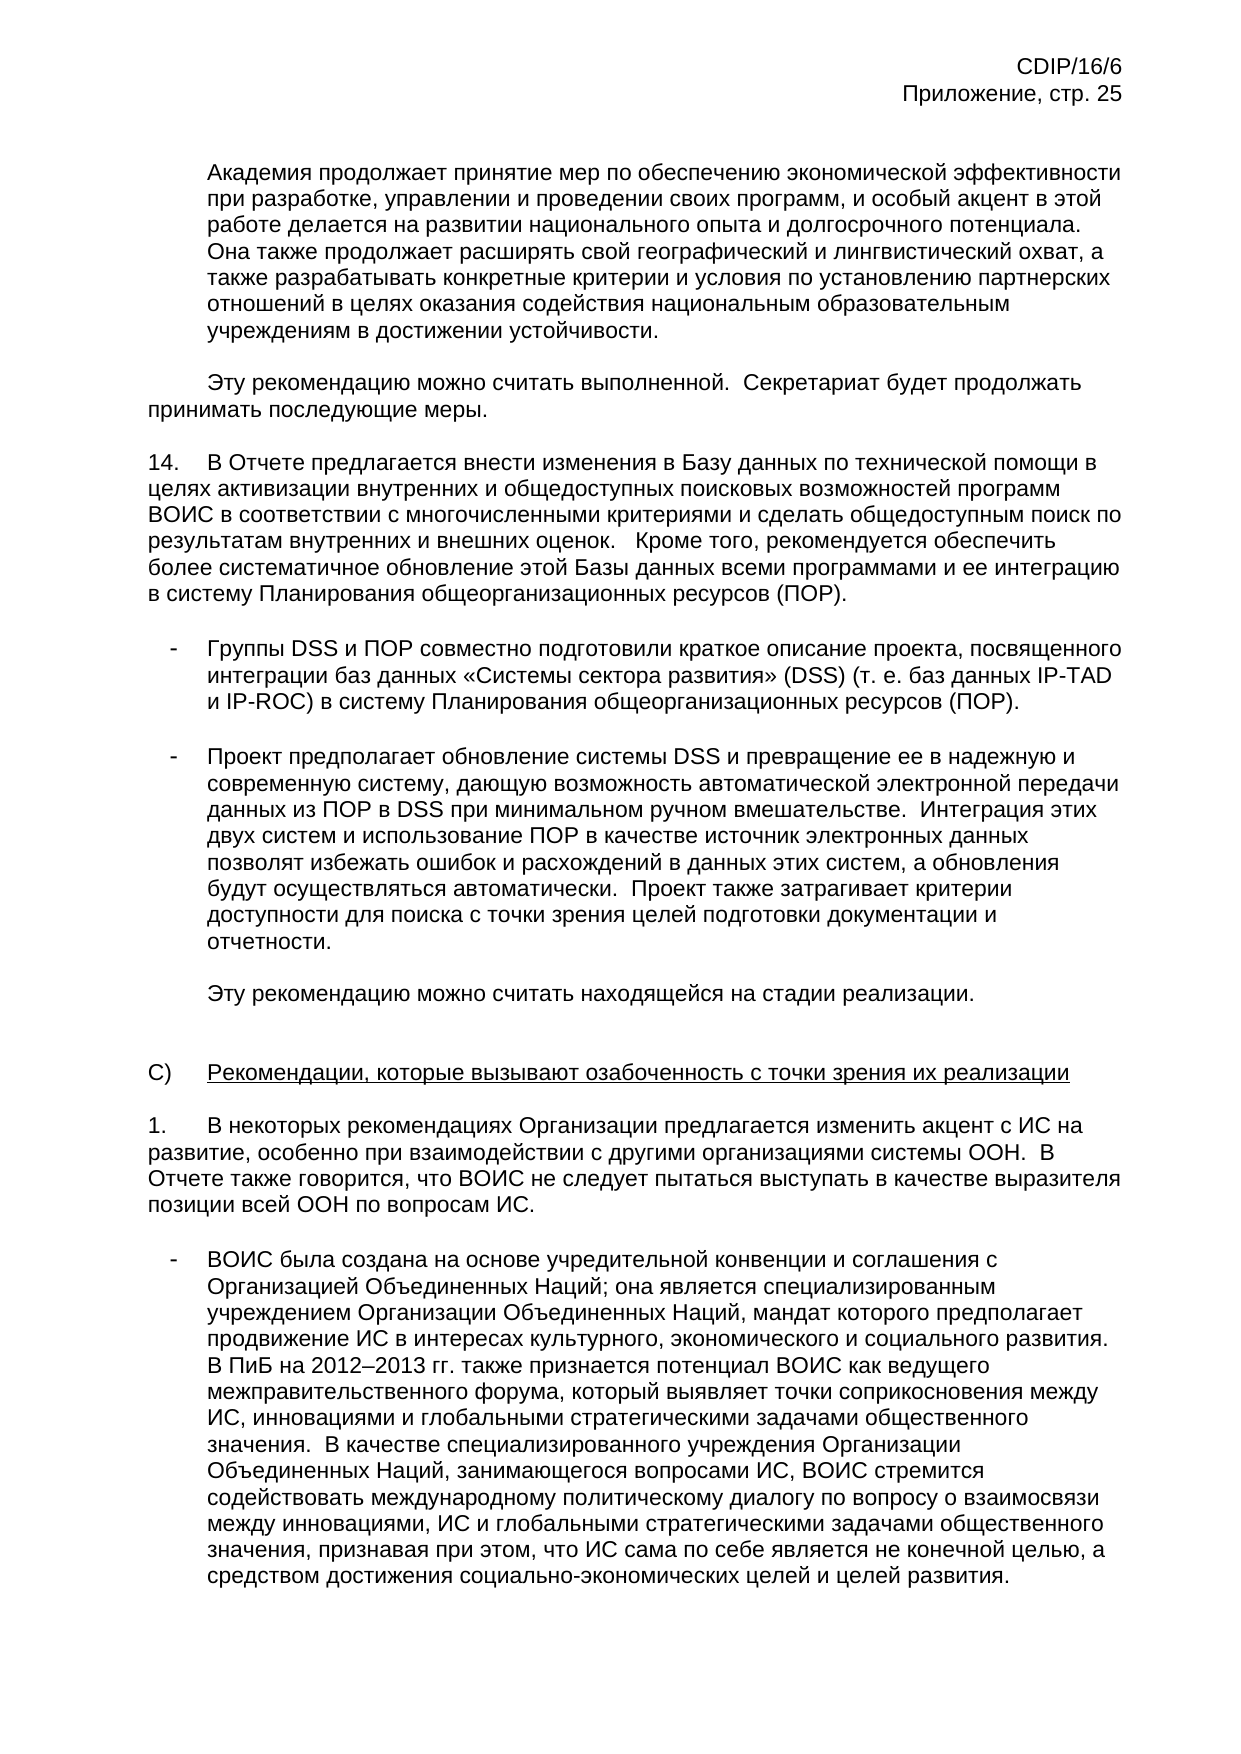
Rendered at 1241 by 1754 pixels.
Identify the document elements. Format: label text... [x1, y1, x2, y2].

text Эту рекомендацию можно считать находящейся на стадии реализации. [148, 980, 1122, 1007]
text C) Рекомендации, которые вызывают озабоченность с точки зрения их реализации [148, 1059, 1122, 1086]
text 14. В Отчете предлагается внести изменения в Базу данных по технической помощи в целях активизации внутренних и общедоступных поисковых возможностей программ ВОИС в соответствии с многочисленными критериями и сделать общедоступным поиск по результатам внутренних и внешних оценок. Кроме того, рекомендуется обеспечить более систематичное обновление этой Базы данных всеми программами и ее интеграцию в систему Планирования общеорганизационных ресурсов (ПОР). [148, 448, 1122, 607]
text Академия продолжает принятие мер по обеспечению экономической эффективности при разработке, управлении и проведении своих программ, и особый акцент в этой работе делается на развитии национального опыта и долгосрочного потенциала. Она также продолжает расширять свой географический и лингвистический охват, а также разрабатывать конкретные критерии и условия по установлению партнерских отношений в целях оказания содействия национальным образовательным учреждениям в достижении устойчивости. [207, 158, 1122, 343]
text 1. В некоторых рекомендациях Организации предлагается изменить акцент с ИС на развитие, особенно при взаимодействии с другими организациями системы ООН. В Отчете также говорится, что ВОИС не следует пытаться выступать в качестве выразителя позиции всей ООН по вопросам ИС. [148, 1112, 1122, 1217]
list Проект предполагает обновление системы DSS и превращение ее в надежную и современную систему, дающую возможность автоматической электронной передачи данных из ПОР в DSS при минимальном ручном вмешательстве. Интеграция этих двух систем и использование ПОР в качестве источник электронных данных позволят избежать ошибок и расхождений в данных этих систем, а обновления будут осуществляться автоматически. Проект также затрагивает критерии доступности для поиска с точки зрения целей подготовки документации и отчетности. [169, 741, 1122, 954]
list Группы DSS и ПОР совместно подготовили краткое описание проекта, посвященного интеграции баз данных «Системы сектора развития» (DSS) (т. е. баз данных IP-TAD и IP-ROC) в систему Планирования общеорганизационных ресурсов (ПОР). [169, 633, 1122, 714]
list ВОИС была создана на основе учредительной конвенции и соглашения с Организацией Объединенных Наций; она является специализированным учреждением Организации Объединенных Наций, мандат которого предполагает продвижение ИС в интересах культурного, экономического и социального развития. В ПиБ на 2012–2013 гг. также признается потенциал ВОИС как ведущего межправительственного форума, который выявляет точки соприкосновения между ИС, инновациями и глобальными стратегическими задачами общественного значения. В качестве специализированного учреждения Организации Объединенных Наций, занимающегося вопросами ИС, ВОИС стремится содействовать международному политическому диалогу по вопросу о взаимосвязи между инновациями, ИС и глобальными стратегическими задачами общественного значения, признавая при этом, что ИС сама по себе является не конечной целью, а средством достижения социально-экономических целей и целей развития. [169, 1244, 1122, 1589]
text Эту рекомендацию можно считать выполненной. Секретариат будет продолжать принимать последующие меры. [148, 369, 1122, 422]
